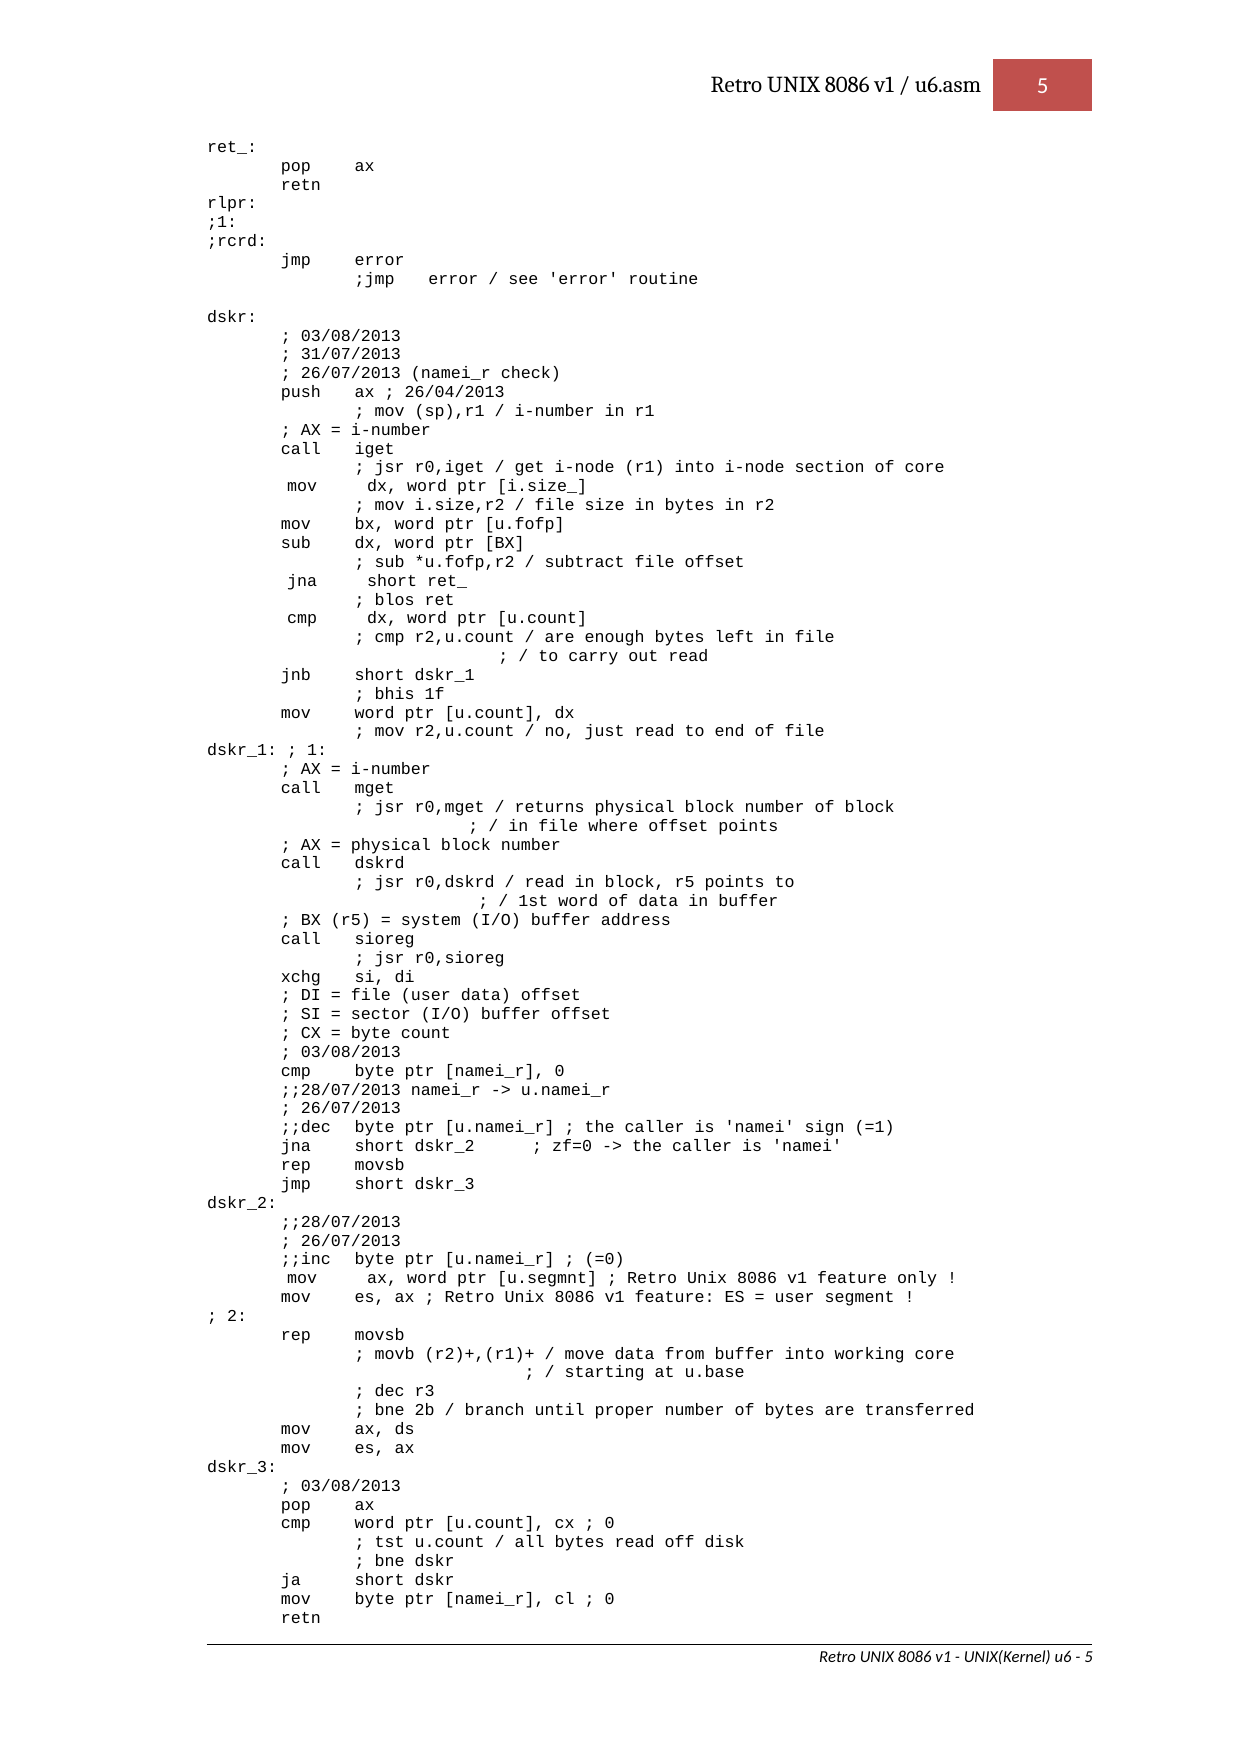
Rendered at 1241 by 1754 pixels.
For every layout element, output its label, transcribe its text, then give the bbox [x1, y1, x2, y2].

text rlpr: [207, 195, 1092, 214]
text ; AX = i-number [207, 421, 1092, 440]
text mov dx, word ptr [i.size_] [207, 478, 1092, 497]
text ; 26/07/2013 [207, 1232, 1092, 1251]
text call sioreg [207, 930, 1092, 949]
text ; tst u.count / all bytes read off disk [207, 1534, 1092, 1553]
text mov word ptr [u.count], dx [207, 704, 1092, 723]
text ;;28/07/2013 [207, 1213, 1092, 1232]
text ; AX = physical block number [207, 836, 1092, 855]
text pop ax [207, 1496, 1092, 1515]
text push ax ; 26/04/2013 [207, 384, 1092, 402]
text ; cmp r2,u.count / are enough bytes left in file [207, 629, 1092, 648]
text ;1: [207, 214, 1092, 233]
text ; DI = file (user data) offset [207, 987, 1092, 1006]
text ; 26/07/2013 (namei_r check) [207, 365, 1092, 384]
text call mget [207, 779, 1092, 798]
text ; jsr r0,dskrd / read in block, r5 points to [207, 874, 1092, 893]
text ; mov r2,u.count / no, just read to end of file [207, 723, 1092, 742]
text ; bne dskr [207, 1553, 1092, 1571]
text ; bhis 1f [207, 685, 1092, 704]
text ; / 1st word of data in buffer [207, 893, 1092, 912]
text jnb short dskr_1 [207, 666, 1092, 685]
text ; 26/07/2013 [207, 1100, 1092, 1119]
text retn [207, 1609, 1092, 1628]
text cmp byte ptr [namei_r], 0 [207, 1062, 1092, 1081]
text jmp short dskr_3 [207, 1176, 1092, 1194]
text ;;inc byte ptr [u.namei_r] ; (=0) [207, 1251, 1092, 1270]
text dskr_1: ; 1: [207, 742, 1092, 761]
text rep movsb [207, 1157, 1092, 1176]
text ;;dec byte ptr [u.namei_r] ; the caller is 'namei' sign (=1) [207, 1119, 1092, 1138]
text jna short dskr_2 ; zf=0 -> the caller is 'namei' [207, 1138, 1092, 1157]
text sub dx, word ptr [BX] [207, 534, 1092, 553]
text mov bx, word ptr [u.fofp] [207, 516, 1092, 534]
text mov ax, word ptr [u.segmnt] ; Retro Unix 8086 v1 feature only ! [207, 1270, 1092, 1289]
text ; / starting at u.base [207, 1364, 1092, 1383]
text dskr: [207, 308, 1092, 327]
text ; 03/08/2013 [207, 1043, 1092, 1062]
text ; mov (sp),r1 / i-number in r1 [207, 402, 1092, 421]
text ;rcrd: [207, 233, 1092, 252]
text ; / in file where offset points [207, 817, 1092, 836]
text jmp error [207, 252, 1092, 271]
text ; 31/07/2013 [207, 346, 1092, 365]
text ; SI = sector (I/O) buffer offset [207, 1006, 1092, 1025]
text ;jmp error / see 'error' routine [207, 271, 1092, 289]
text dskr_3: [207, 1458, 1092, 1477]
text call dskrd [207, 855, 1092, 874]
text rep movsb [207, 1326, 1092, 1345]
text mov ax, ds [207, 1421, 1092, 1439]
text jna short ret_ [207, 572, 1092, 591]
text ret_: [207, 138, 1092, 157]
text ; blos ret [207, 591, 1092, 610]
text ja short dskr [207, 1571, 1092, 1590]
text retn [207, 176, 1092, 195]
text ; jsr r0,iget / get i-node (r1) into i-node section of core [207, 459, 1092, 478]
text mov byte ptr [namei_r], cl ; 0 [207, 1590, 1092, 1609]
text ; dec r3 [207, 1383, 1092, 1402]
text ; sub *u.fofp,r2 / subtract file offset [207, 553, 1092, 572]
text ; BX (r5) = system (I/O) buffer address [207, 912, 1092, 930]
text call iget [207, 440, 1092, 459]
text ; jsr r0,sioreg [207, 949, 1092, 968]
text ; movb (r2)+,(r1)+ / move data from buffer into working core [207, 1345, 1092, 1364]
text ; mov i.size,r2 / file size in bytes in r2 [207, 497, 1092, 516]
text xchg si, di [207, 968, 1092, 987]
text cmp word ptr [u.count], cx ; 0 [207, 1515, 1092, 1534]
text ; / to carry out read [207, 648, 1092, 666]
text ; 03/08/2013 [207, 327, 1092, 346]
text ; 03/08/2013 [207, 1477, 1092, 1496]
text pop ax [207, 157, 1092, 176]
text ; 2: [207, 1307, 1092, 1326]
text mov es, ax [207, 1439, 1092, 1458]
text ;;28/07/2013 namei_r -> u.namei_r [207, 1081, 1092, 1100]
text ; jsr r0,mget / returns physical block number of block [207, 798, 1092, 817]
text mov es, ax ; Retro Unix 8086 v1 feature: ES = user segment ! [207, 1289, 1092, 1307]
text ; CX = byte count [207, 1025, 1092, 1043]
text ; AX = i-number [207, 761, 1092, 779]
text dskr_2: [207, 1194, 1092, 1213]
text cmp dx, word ptr [u.count] [207, 610, 1092, 629]
text ; bne 2b / branch until proper number of bytes are transferred [207, 1402, 1092, 1421]
